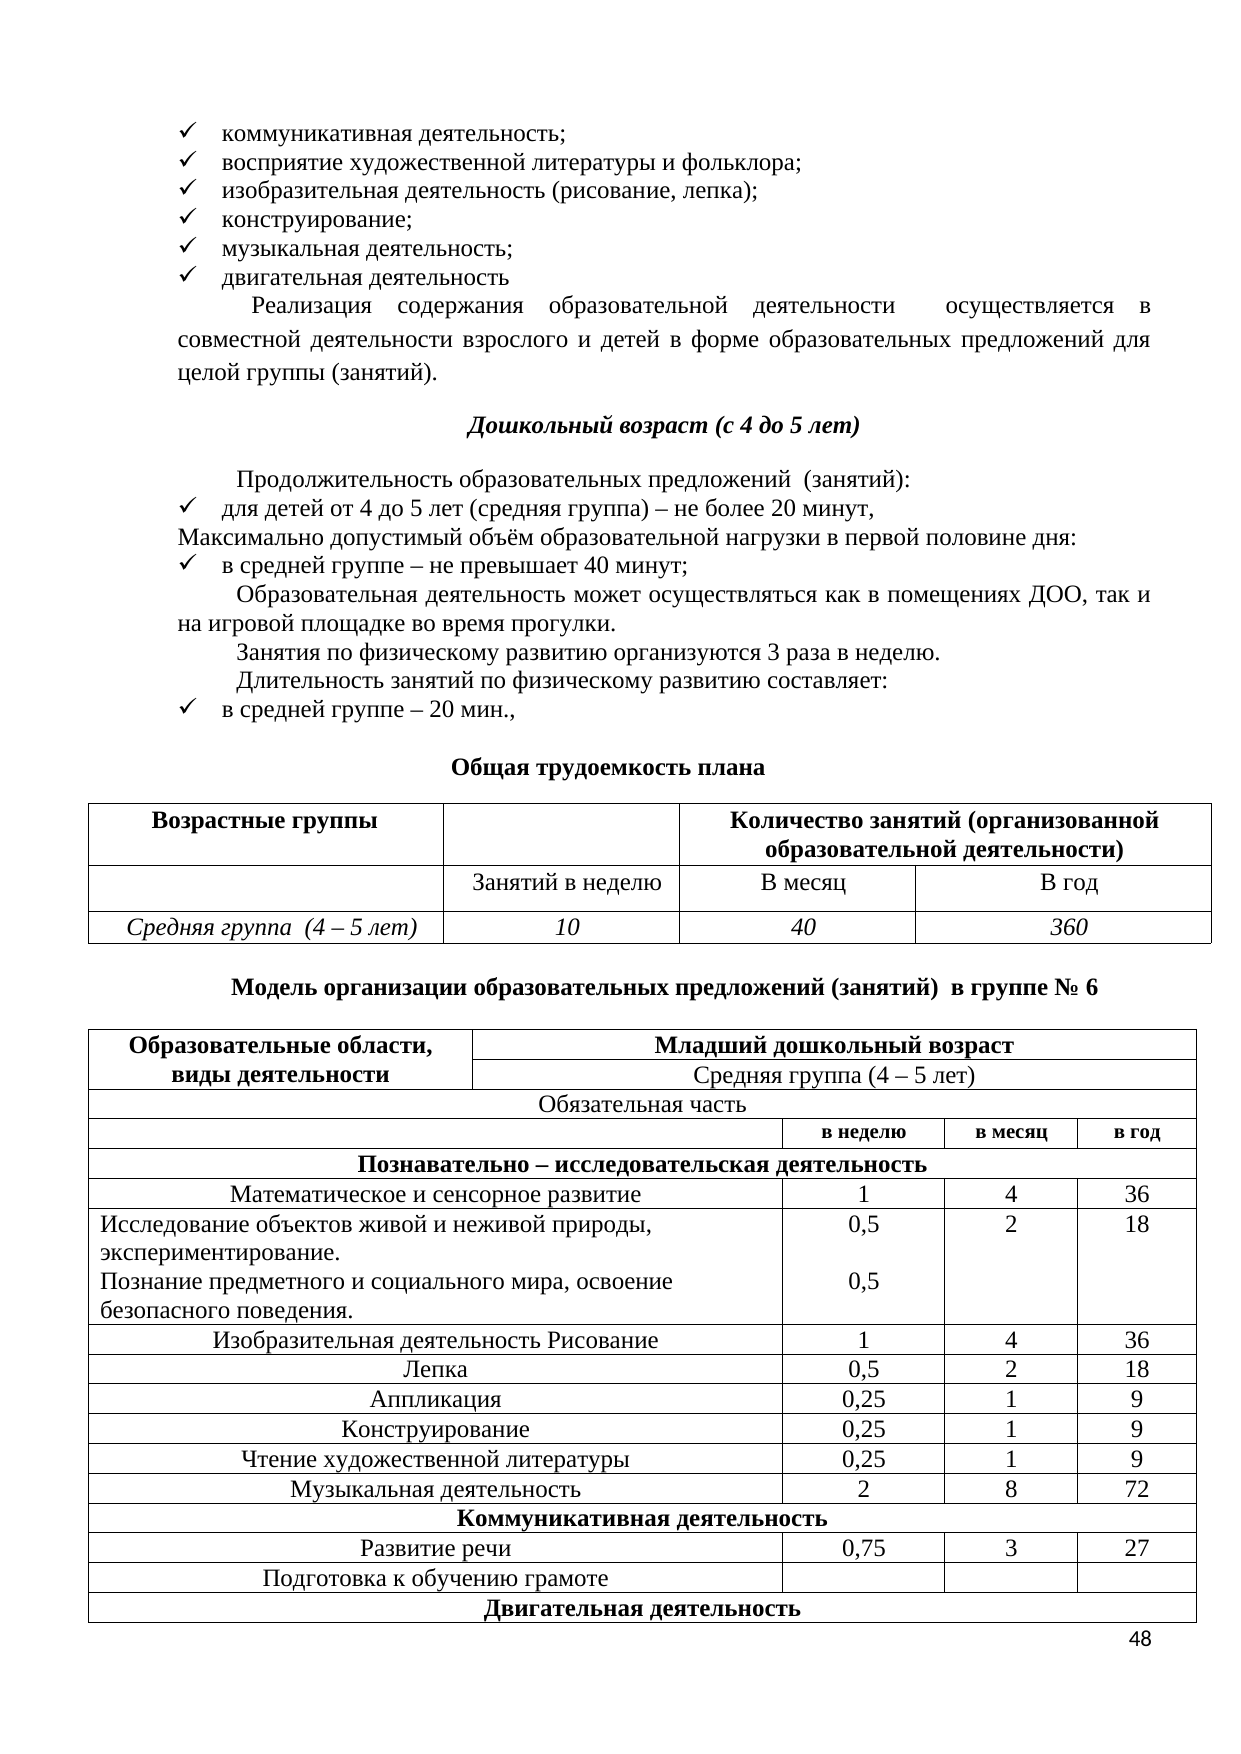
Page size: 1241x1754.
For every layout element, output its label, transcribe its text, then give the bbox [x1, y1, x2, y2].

text Общая трудоемкость плана [177, 752, 1039, 781]
table_cell 36 [1078, 1325, 1196, 1353]
list восприятие художественной литературы и фольклора; [177, 147, 1152, 176]
table_cell 0,75 [783, 1533, 944, 1562]
table_cell Обязательная часть [89, 1090, 1196, 1118]
table_cell 9 [1078, 1444, 1196, 1473]
table_cell в месяц [945, 1119, 1077, 1148]
table_cell [89, 866, 443, 911]
table_cell 9 [1078, 1384, 1196, 1413]
table_cell 0,25 [783, 1414, 944, 1443]
table_header Младший дошкольный возраст [473, 1030, 1196, 1059]
table_cell Средняя группа (4 – 5 лет) [89, 912, 443, 943]
list коммуникативная деятельность; [177, 118, 1152, 147]
table_cell в неделю [783, 1119, 944, 1148]
table_cell 0,5 [783, 1355, 944, 1383]
table_cell 0,5 0,5 [783, 1209, 944, 1324]
table_cell Музыкальная деятельность [89, 1474, 782, 1502]
table_cell Изобразительная деятельность Рисование [89, 1325, 782, 1353]
text Модель организации образовательных предложений (занятий) в группе № 6 [177, 972, 1152, 1001]
table_cell 40 [680, 912, 915, 943]
table_header Возрастные группы [89, 804, 443, 865]
table_cell 27 [1078, 1533, 1196, 1562]
list двигательная деятельность [177, 262, 1152, 291]
table_cell В год [916, 866, 1211, 911]
table_cell Развитие речи [89, 1533, 782, 1562]
table_cell 18 [1078, 1209, 1196, 1324]
list изобразительная деятельность (рисование, лепка); [177, 176, 1152, 204]
table_cell 10 [444, 912, 679, 943]
table_cell Коммуникативная деятельность [89, 1504, 1196, 1532]
text Образовательная деятельность может осуществляться как в помещениях ДОО, так и на игровой площадке во время прогулки. [177, 579, 1152, 637]
table_cell Исследование объектов живой и неживой природы, экспериментирование. Познание предметного и социального мира, освоение безопасного поведения. [89, 1209, 782, 1324]
table_cell Математическое и сенсорное развитие [89, 1179, 782, 1208]
list в средней группе – не превышает 40 минут; [177, 551, 1152, 579]
text Продолжительность образовательных предложений (занятий): [177, 464, 1152, 493]
table_cell 36 [1078, 1179, 1196, 1208]
table_header [444, 804, 679, 865]
table_cell 1 [945, 1414, 1077, 1443]
list музыкальная деятельность; [177, 233, 1152, 262]
table_cell в год [1078, 1119, 1196, 1148]
table_cell 72 [1078, 1474, 1196, 1502]
table_cell 4 [945, 1325, 1077, 1353]
table_cell Двигательная деятельность [89, 1593, 1196, 1622]
table_cell Конструирование [89, 1414, 782, 1443]
table_cell 1 [945, 1444, 1077, 1473]
table_cell 2 [945, 1355, 1077, 1383]
table_cell [945, 1563, 1077, 1592]
table_cell 4 [945, 1179, 1077, 1208]
table_cell Занятий в неделю [444, 866, 679, 911]
table_cell 9 [1078, 1414, 1196, 1443]
table_header Образовательные области, виды деятельности [89, 1030, 472, 1088]
text Реализация содержания образовательной деятельности осуществляется в совместной деятельности взрослого и детей в форме образовательных предложений для целой группы (занятий). [177, 291, 1152, 385]
text Максимально допустимый объём образовательной нагрузки в первой половине дня: [177, 522, 1152, 551]
table_header Количество занятий (организованной образовательной деятельности) [680, 804, 1211, 865]
table_cell 0,25 [783, 1444, 944, 1473]
text Занятия по физическому развитию организуются 3 раза в неделю. [177, 637, 1152, 666]
table_cell 18 [1078, 1355, 1196, 1383]
text Дошкольный возраст (с 4 до 5 лет) [177, 411, 1152, 439]
table_cell [783, 1563, 944, 1592]
list конструирование; [177, 204, 1152, 233]
table_cell 3 [945, 1533, 1077, 1562]
list в средней группе – 20 мин., [177, 694, 1152, 723]
table_cell 2 [783, 1474, 944, 1502]
table_cell Лепка [89, 1355, 782, 1383]
table_cell 1 [783, 1325, 944, 1353]
list для детей от 4 до 5 лет (средняя группа) – не более 20 минут, [177, 493, 1152, 522]
table_cell Чтение художественной литературы [89, 1444, 782, 1473]
table_cell [89, 1119, 782, 1148]
table_cell Аппликация [89, 1384, 782, 1413]
table_cell Средняя группа (4 – 5 лет) [473, 1060, 1196, 1088]
table_cell 8 [945, 1474, 1077, 1502]
table_cell Подготовка к обучению грамоте [89, 1563, 782, 1592]
table_cell 2 [945, 1209, 1077, 1324]
table_cell 1 [783, 1179, 944, 1208]
table_cell Познавательно – исследовательская деятельность [89, 1149, 1196, 1178]
table_cell 360 [916, 912, 1211, 943]
table_cell [1078, 1563, 1196, 1592]
table_cell 1 [945, 1384, 1077, 1413]
table_cell 0,25 [783, 1384, 944, 1413]
table_cell В месяц [680, 866, 915, 911]
text Длительность занятий по физическому развитию составляет: [177, 666, 1152, 694]
